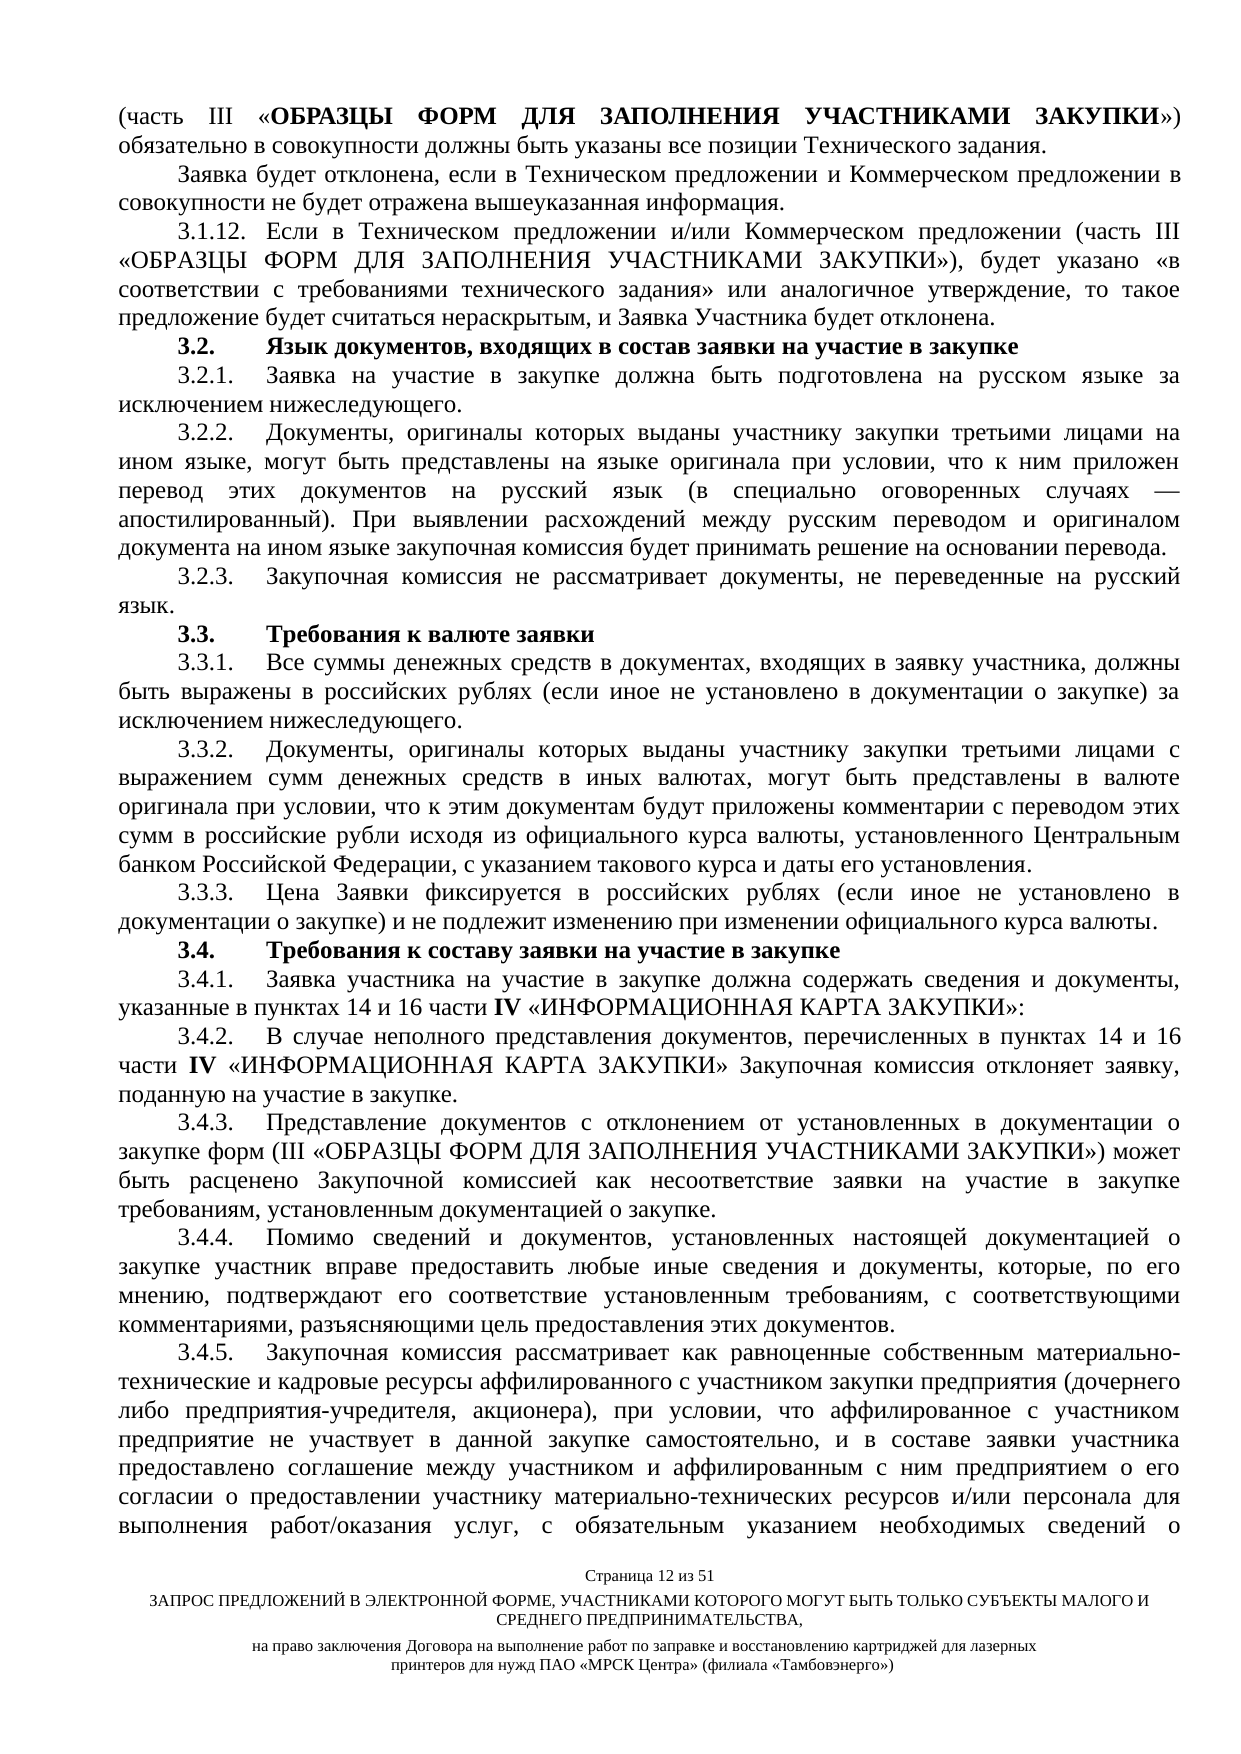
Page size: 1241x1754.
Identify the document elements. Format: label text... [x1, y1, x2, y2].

subtitle Закупочная комиссия не рассматривает документы, не переведенные на русский язык. [118, 561, 1181, 619]
subtitle Документы, оригиналы которых выданы участнику закупки третьими лицами с выражением сумм денежных средств в иных валютах, могут быть представлены в валюте оригинала при условии, что к этим документам будут приложены комментарии с переводом этих сумм в российские рубли исходя из официального курса валюты, установленного Центральным банком Российской Федерации, с указанием такового курса и даты его установления. [118, 734, 1181, 877]
subtitle Язык документов, входящих в состав заявки на участие в закупке [118, 331, 1181, 360]
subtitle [118, 1337, 1181, 1539]
subtitle Заявка на участие в закупке должна быть подготовлена на русском языке за исключением нижеследующего. [118, 360, 1181, 417]
subtitle Заявка будет отклонена, если в Техническом предложении и Коммерческом предложении в совокупности не будет отражена вышеуказанная информация. [118, 159, 1181, 216]
subtitle Помимо сведений и документов, установленных настоящей документацией о закупке участник вправе предоставить любые иные сведения и документы, которые, по его мнению, подтверждают его соответствие установленным требованиям, с соответствующими комментариями, разъясняющими цель предоставления этих документов. [118, 1222, 1181, 1337]
subtitle Требования к валюте заявки [118, 619, 1181, 647]
subtitle Заявка участника на участие в закупке должна содержать сведения и документы, указанные в пунктах 14 и 16 части IV «ИНФОРМАЦИОННАЯ КАРТА ЗАКУПКИ»: [118, 964, 1181, 1021]
subtitle Все суммы денежных средств в документах, входящих в заявку участника, должны быть выражены в российских рублях (если иное не установлено в документации о закупке) за исключением нижеследующего. [118, 647, 1181, 734]
subtitle Требования к составу заявки на участие в закупке [118, 935, 1181, 964]
subtitle В случае неполного представления документов, перечисленных в пунктах 14 и 16 части IV «ИНФОРМАЦИОННАЯ КАРТА ЗАКУПКИ» Закупочная комиссия отклоняет заявку, поданную на участие в закупке. [118, 1021, 1181, 1107]
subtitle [118, 101, 1181, 159]
subtitle Представление документов с отклонением от установленных в документации о закупке форм (III «ОБРАЗЦЫ ФОРМ ДЛЯ ЗАПОЛНЕНИЯ УЧАСТНИКАМИ ЗАКУПКИ») может быть расценено Закупочной комиссией как несоответствие заявки на участие в закупке требованиям, установленным документацией о закупке. [118, 1107, 1181, 1222]
subtitle Если в Техническом предложении и/или Коммерческом предложении (часть III «ОБРАЗЦЫ ФОРМ ДЛЯ ЗАПОЛНЕНИЯ УЧАСТНИКАМИ ЗАКУПКИ»), будет указано «в соответствии с требованиями технического задания» или аналогичное утверждение, то такое предложение будет считаться нераскрытым, и Заявка Участника будет отклонена. [118, 216, 1181, 331]
subtitle Документы, оригиналы которых выданы участнику закупки третьими лицами на ином языке, могут быть представлены на языке оригинала при условии, что к ним приложен перевод этих документов на русский язык (в специально оговоренных случаях — апостилированный). При выявлении расхождений между русским переводом и оригиналом документа на ином языке закупочная комиссия будет принимать решение на основании перевода. [118, 417, 1181, 561]
subtitle Цена Заявки фиксируется в российских рублях (если иное не установлено в документации о закупке) и не подлежит изменению при изменении официального курса валюты. [118, 877, 1181, 935]
